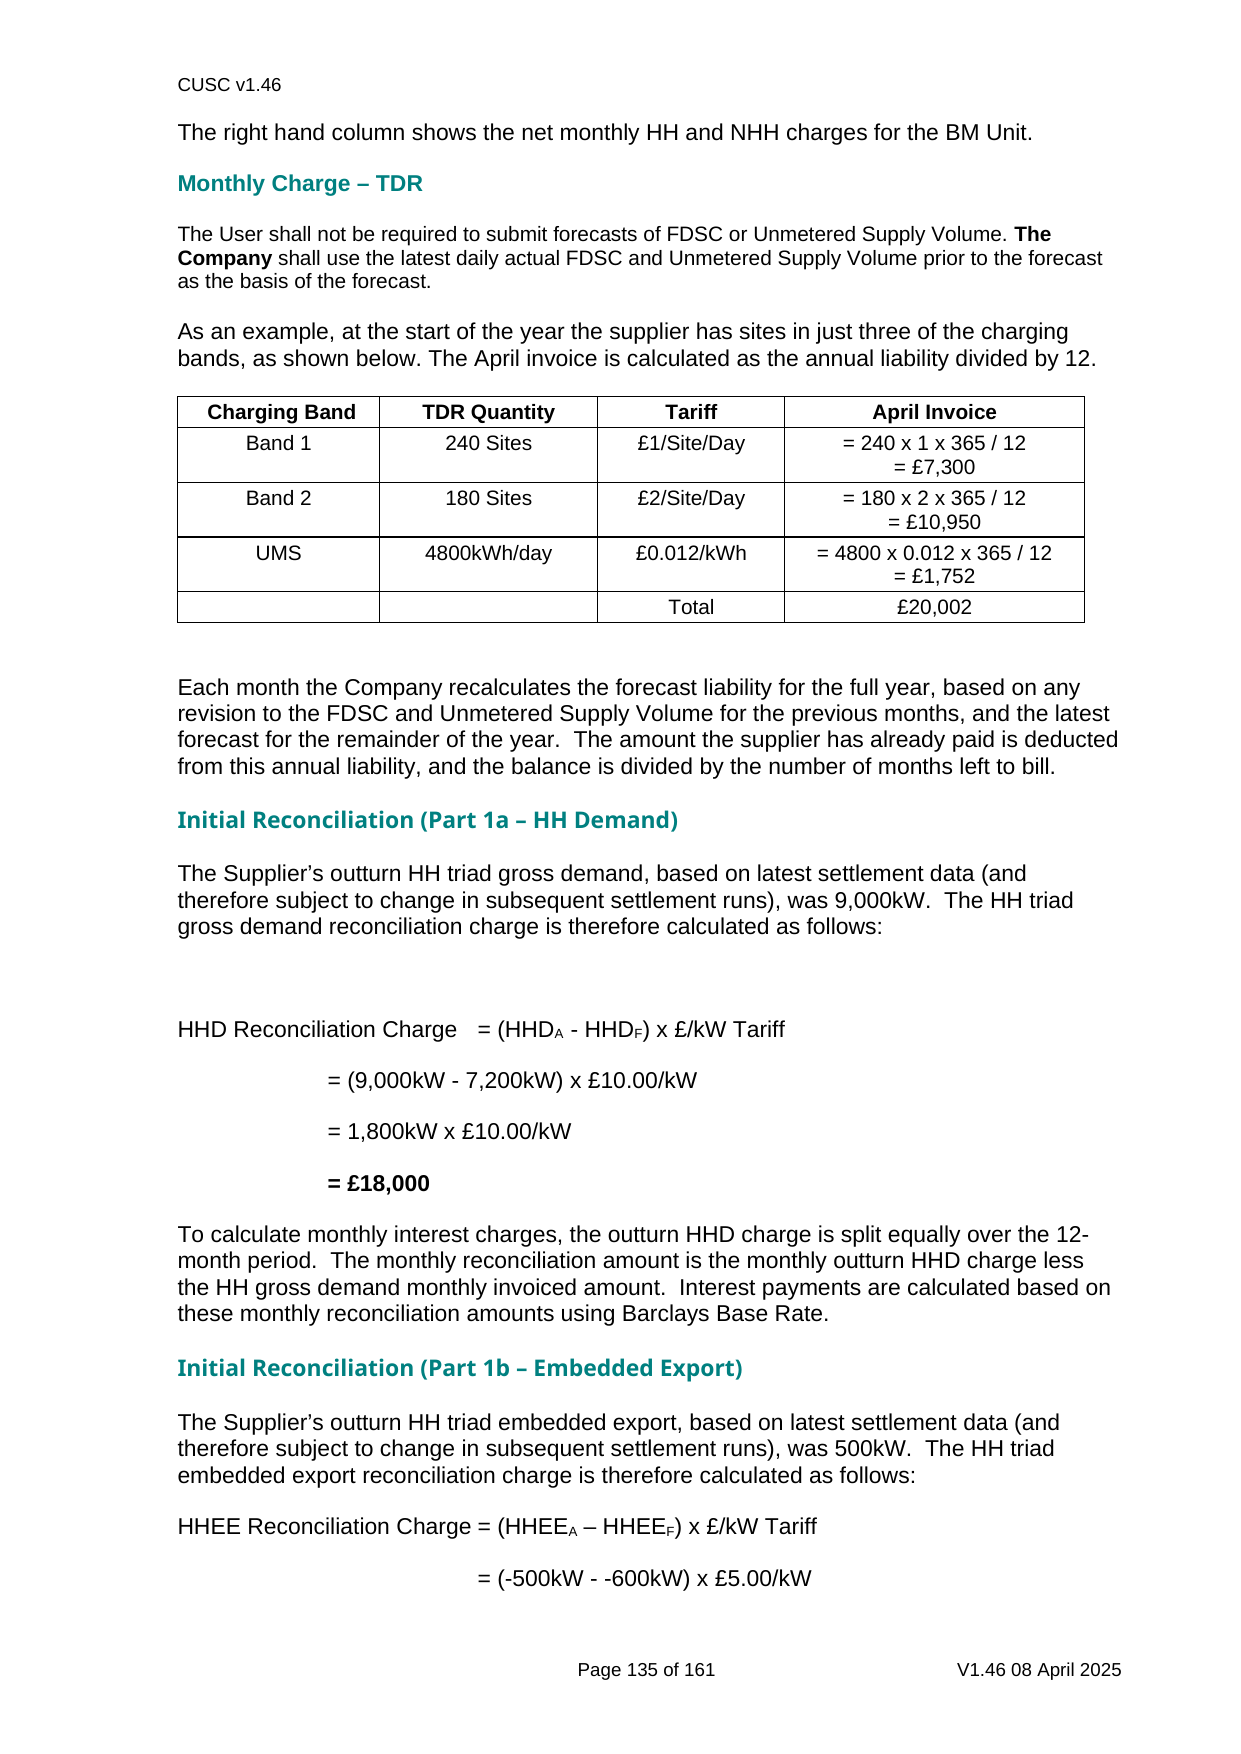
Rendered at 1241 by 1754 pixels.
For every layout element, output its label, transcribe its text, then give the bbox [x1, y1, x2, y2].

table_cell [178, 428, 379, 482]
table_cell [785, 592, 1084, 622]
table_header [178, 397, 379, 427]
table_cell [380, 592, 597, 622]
text To calculate monthly interest charges, the outturn HHD charge is split equally over the 12-month period. The monthly reconciliation amount is the monthly outturn HHD charge less the HH gross demand monthly invoiced amount. Interest payments are calculated based on these monthly reconciliation amounts using Barclays Base Rate. [177, 1221, 1121, 1326]
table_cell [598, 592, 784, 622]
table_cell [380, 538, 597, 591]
text As an example, at the start of the year the supplier has sites in just three of the charging bands, as shown below. The April invoice is calculated as the annual liability divided by 12. [177, 318, 1121, 371]
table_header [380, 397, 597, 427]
text = (-500kW - -600kW) x £5.00/kW [177, 1564, 1121, 1591]
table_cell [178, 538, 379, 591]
text The right hand column shows the net monthly HH and NHH charges for the BM Unit. [177, 119, 1121, 145]
text The User shall not be required to submit forecasts of FDSC or Unmetered Supply Volume. The Company shall use the latest daily actual FDSC and Unmetered Supply Volume prior to the forecast as the basis of the forecast. [177, 221, 1121, 293]
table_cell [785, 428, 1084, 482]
text Each month the Company recalculates the forecast liability for the full year, based on any revision to the FDSC and Unmetered Supply Volume for the previous months, and the latest forecast for the remainder of the year. The amount the supplier has already paid is deducted from this annual liability, and the balance is divided by the number of months left to bill. [177, 673, 1121, 779]
text The Supplier’s outturn HH triad embedded export, based on latest settlement data (and therefore subject to change in subsequent settlement runs), was 500kW. The HH triad embedded export reconciliation charge is therefore calculated as follows: [177, 1409, 1121, 1488]
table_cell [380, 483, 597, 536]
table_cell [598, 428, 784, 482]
text Monthly Charge – TDR [177, 170, 1121, 196]
text = 1,800kW x £10.00/kW [177, 1118, 1121, 1145]
text = £18,000 [177, 1170, 1121, 1196]
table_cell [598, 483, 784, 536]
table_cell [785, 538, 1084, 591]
text HHEE Reconciliation Charge = (HHEEA – HHEEF) x £/kW Tariff [177, 1513, 1121, 1539]
text HHD Reconciliation Charge = (HHDA - HHDF) x £/kW Tariff [177, 1016, 1121, 1042]
subtitle Initial Reconciliation (Part 1a – HH Demand) [177, 804, 1121, 835]
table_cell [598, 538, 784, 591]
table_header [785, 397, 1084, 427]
text = (9,000kW - 7,200kW) x £10.00/kW [177, 1067, 1121, 1093]
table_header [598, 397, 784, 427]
text The Supplier’s outturn HH triad gross demand, based on latest settlement data (and therefore subject to change in subsequent settlement runs), was 9,000kW. The HH triad gross demand reconciliation charge is therefore calculated as follows: [177, 860, 1121, 939]
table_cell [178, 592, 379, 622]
subtitle Initial Reconciliation (Part 1b – Embedded Export) [177, 1351, 1121, 1383]
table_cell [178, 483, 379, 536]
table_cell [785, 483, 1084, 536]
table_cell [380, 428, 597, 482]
